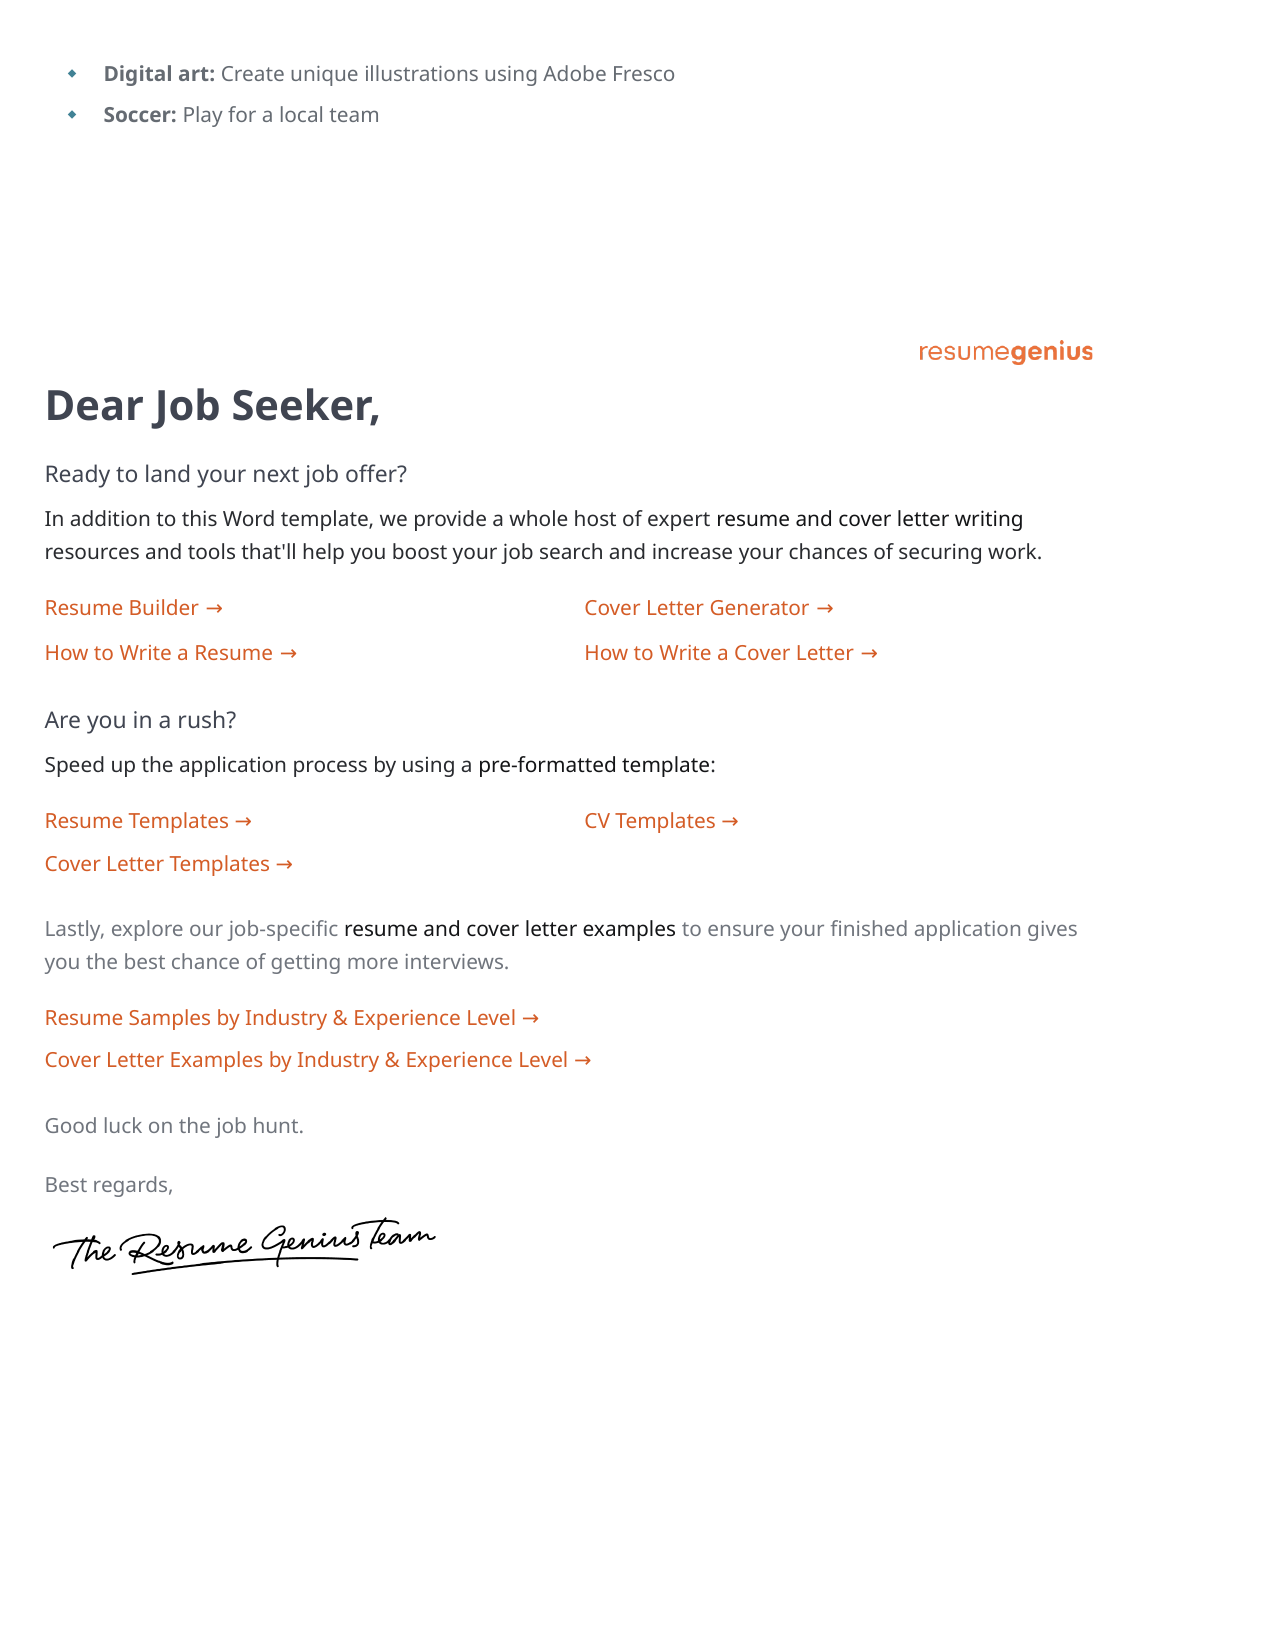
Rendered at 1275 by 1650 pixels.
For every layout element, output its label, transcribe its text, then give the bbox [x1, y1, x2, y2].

table_header Ready to land your next job offer? In addition to this Word template, we provide a whole host of expert resume and cover letter writing resources and tools that'll help you boost your job search and increase your chances of securing work. [44, 458, 1093, 593]
picture [52, 1217, 436, 1275]
list Soccer: Play for a local team [66, 100, 1231, 128]
text Good luck on the job hunt. [44, 1111, 1231, 1139]
table_cell Cover Letter Generator → How to Write a Cover Letter → [561, 593, 1093, 704]
table_cell Resume Templates → Cover Letter Templates → [44, 807, 561, 914]
text Dear Job Seeker, [44, 376, 1231, 433]
table_cell Resume Samples by Industry & Experience Level → Cover Letter Examples by Industry & Experience Level → [44, 1003, 1093, 1111]
picture [920, 340, 1093, 365]
text Best regards, [44, 1170, 1231, 1198]
table_cell Lastly, explore our job-specific resume and cover letter examples to ensure your finished application gives you the best chance of getting more interviews. [44, 914, 1093, 1003]
table_cell Are you in a rush? Speed up the application process by using a pre-formatted template: [44, 704, 1093, 807]
list Digital art: Create unique illustrations using Adobe Fresco [66, 59, 1231, 87]
table_cell CV Templates → [561, 807, 1093, 914]
table_cell Resume Builder → How to Write a Resume → [44, 593, 561, 704]
